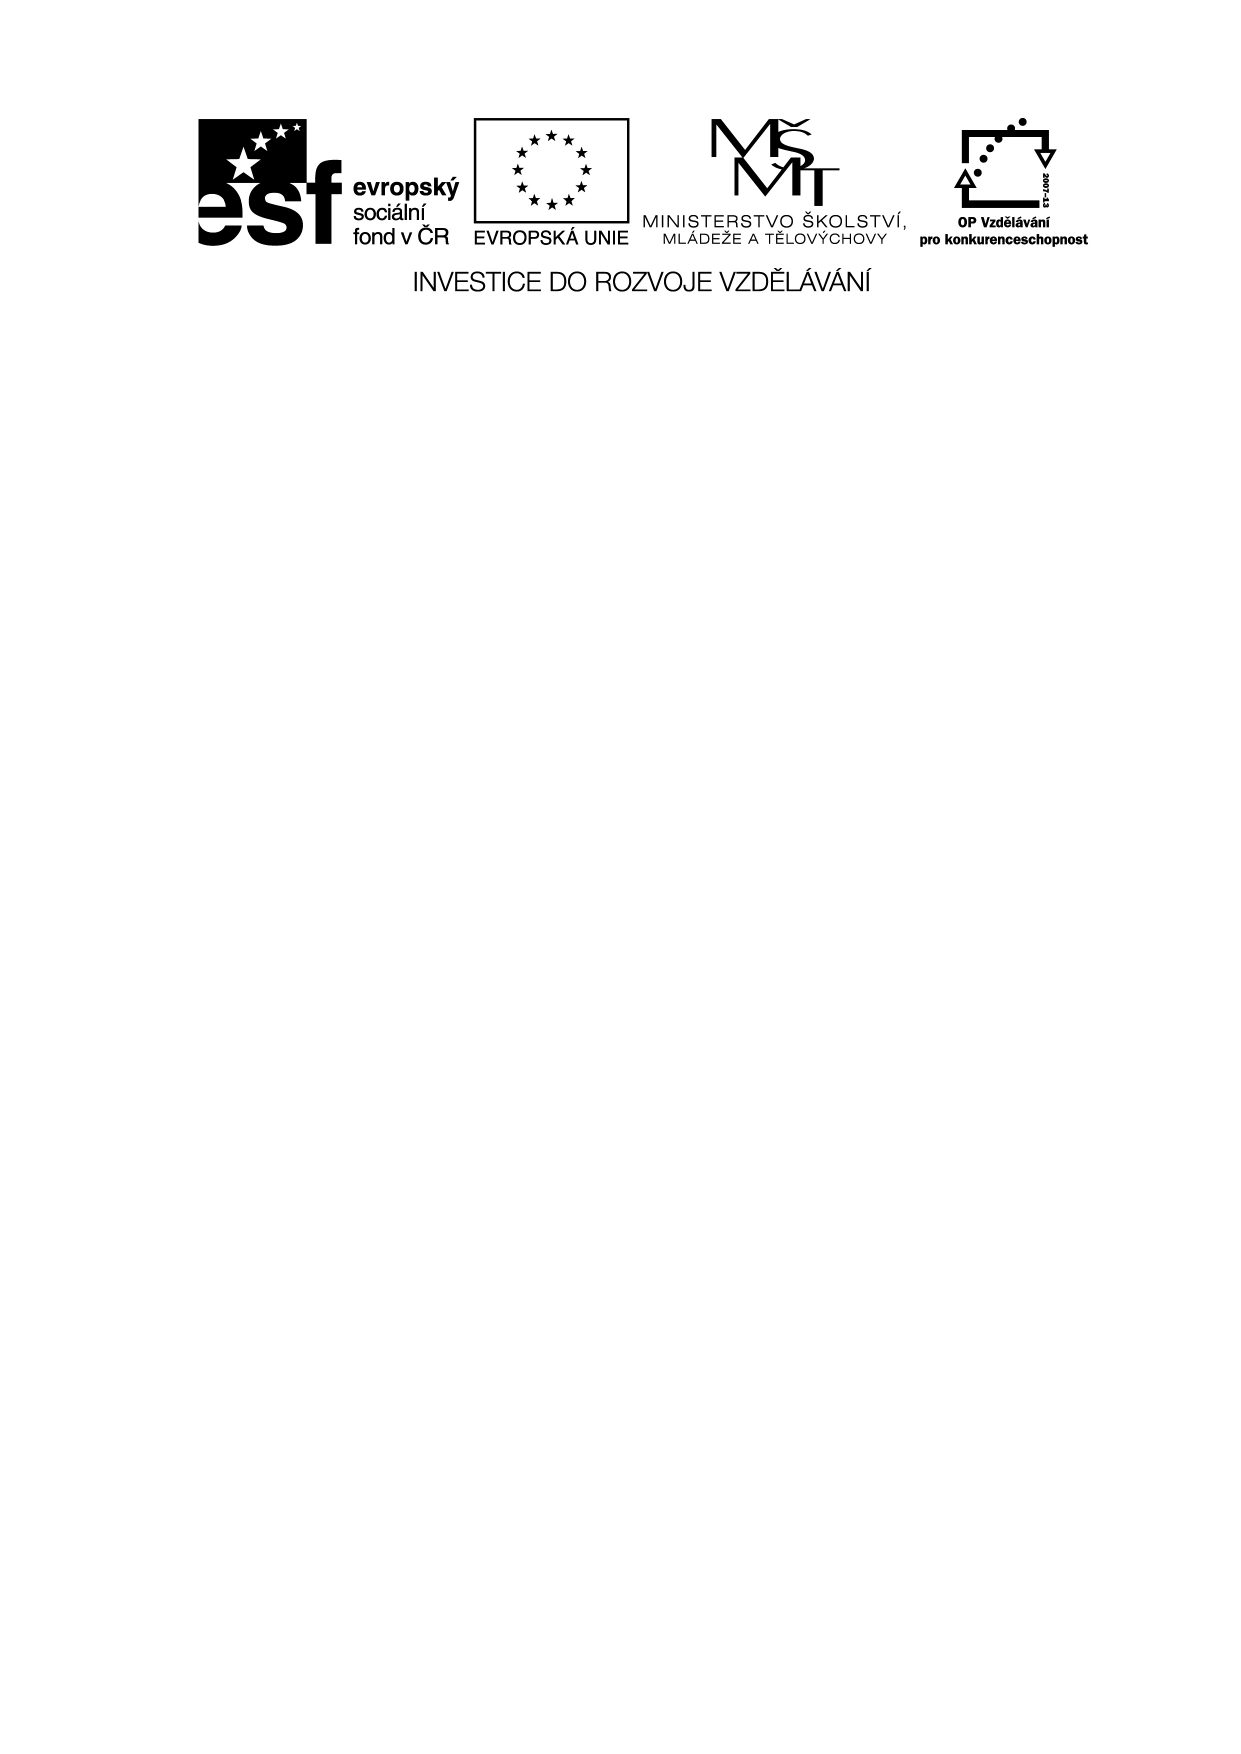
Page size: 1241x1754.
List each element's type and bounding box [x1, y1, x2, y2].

picture [151, 78, 1149, 323]
